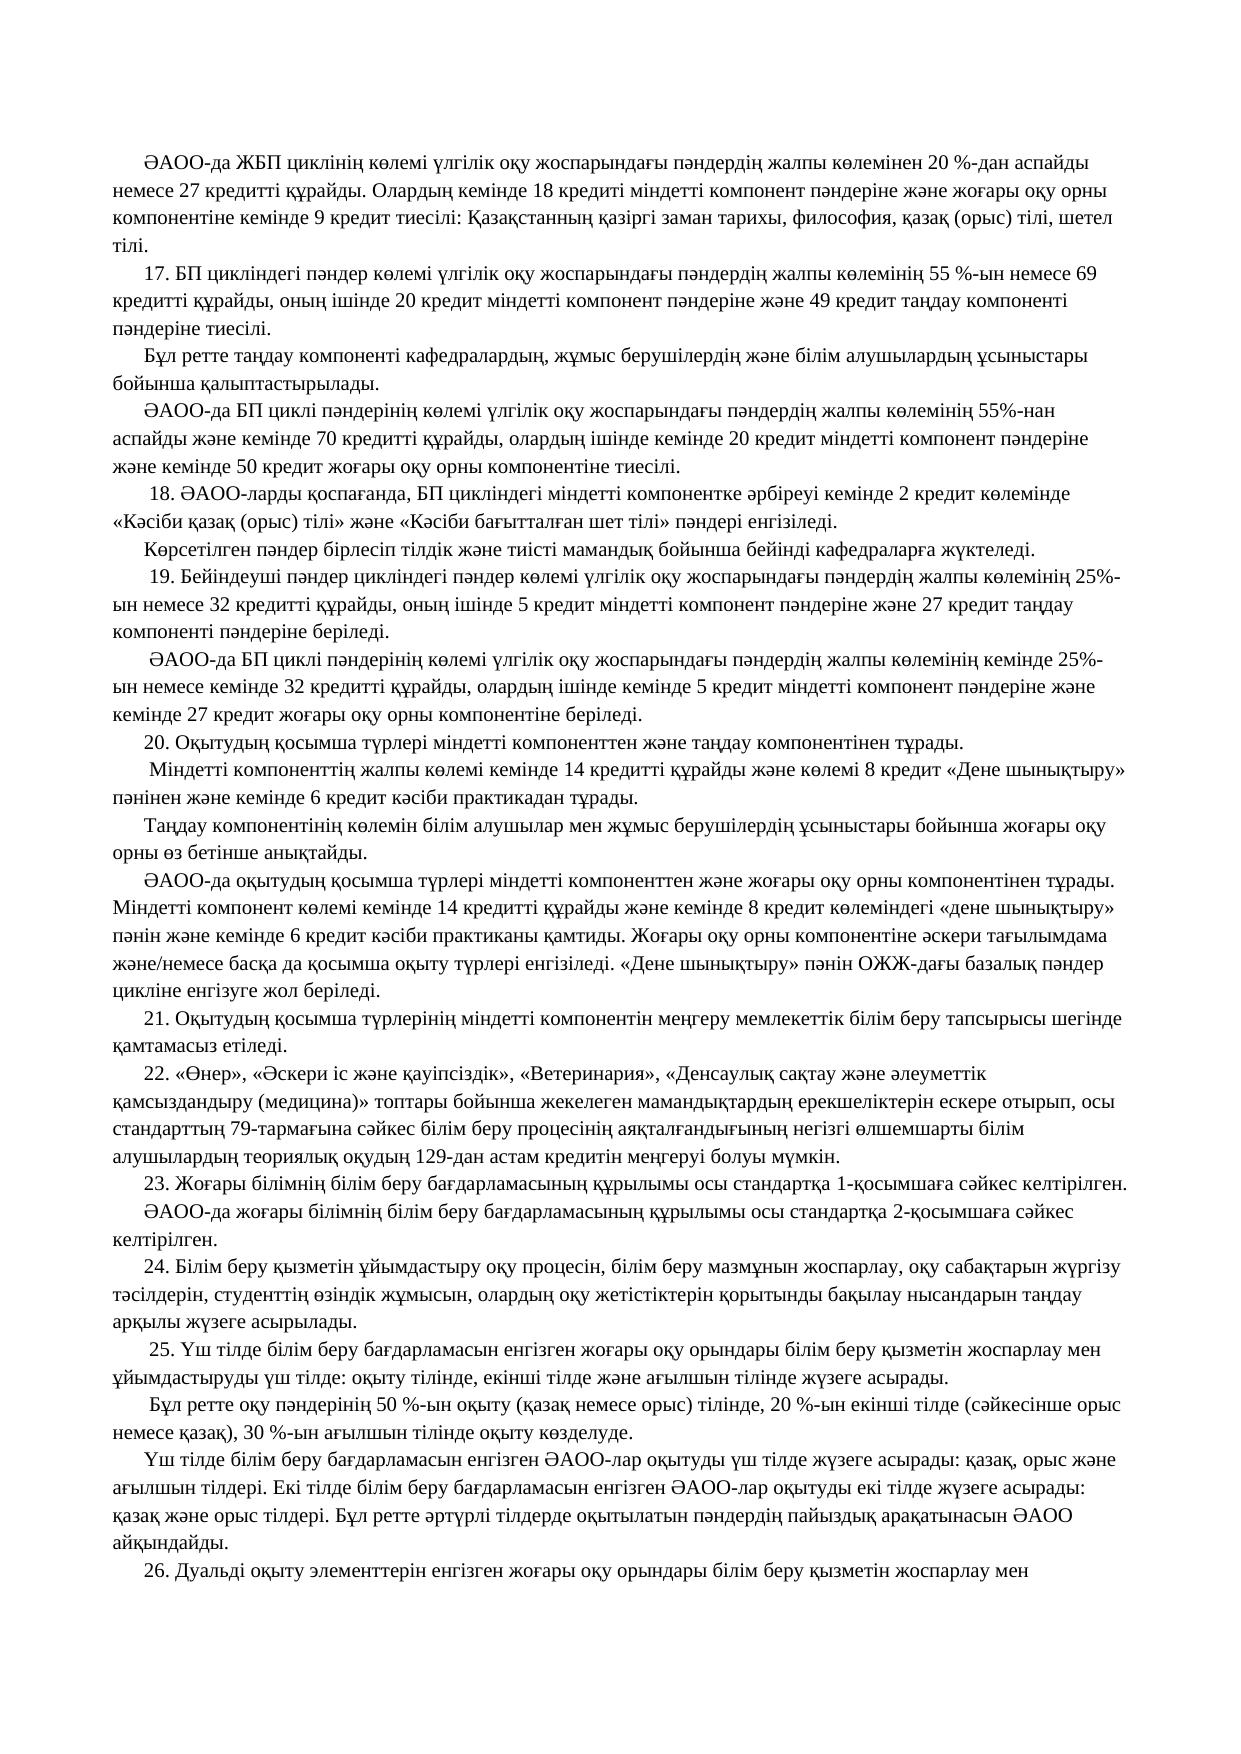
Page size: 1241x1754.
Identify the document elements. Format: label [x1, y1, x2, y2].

text [112, 150, 1128, 1582]
